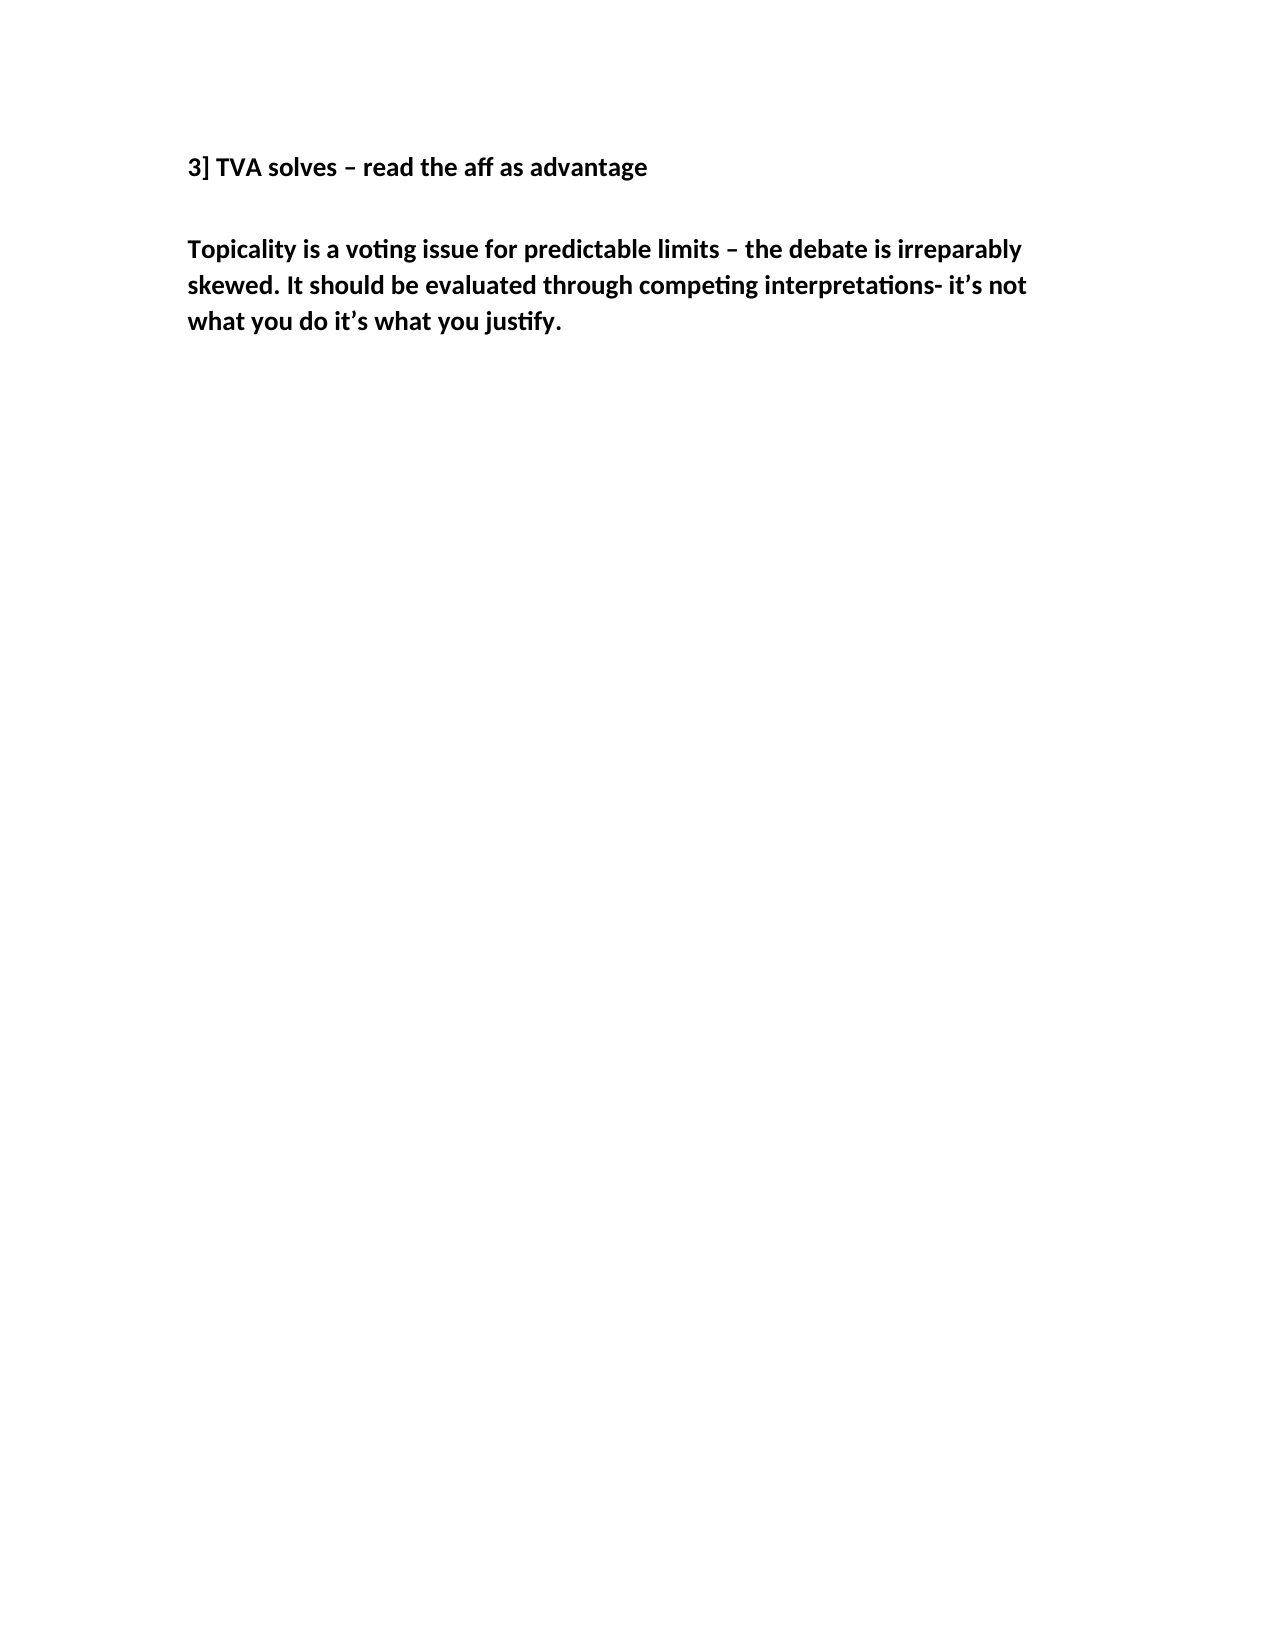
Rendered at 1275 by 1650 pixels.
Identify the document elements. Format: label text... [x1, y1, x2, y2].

subtitle Topicality is a voting issue for predictable limits – the debate is irreparably skewed. It should be evaluated through competing interpretations- it’s not what you do it’s what you justify. [187, 232, 1087, 337]
subtitle 3] TVA solves – read the aff as advantage [187, 150, 1087, 183]
